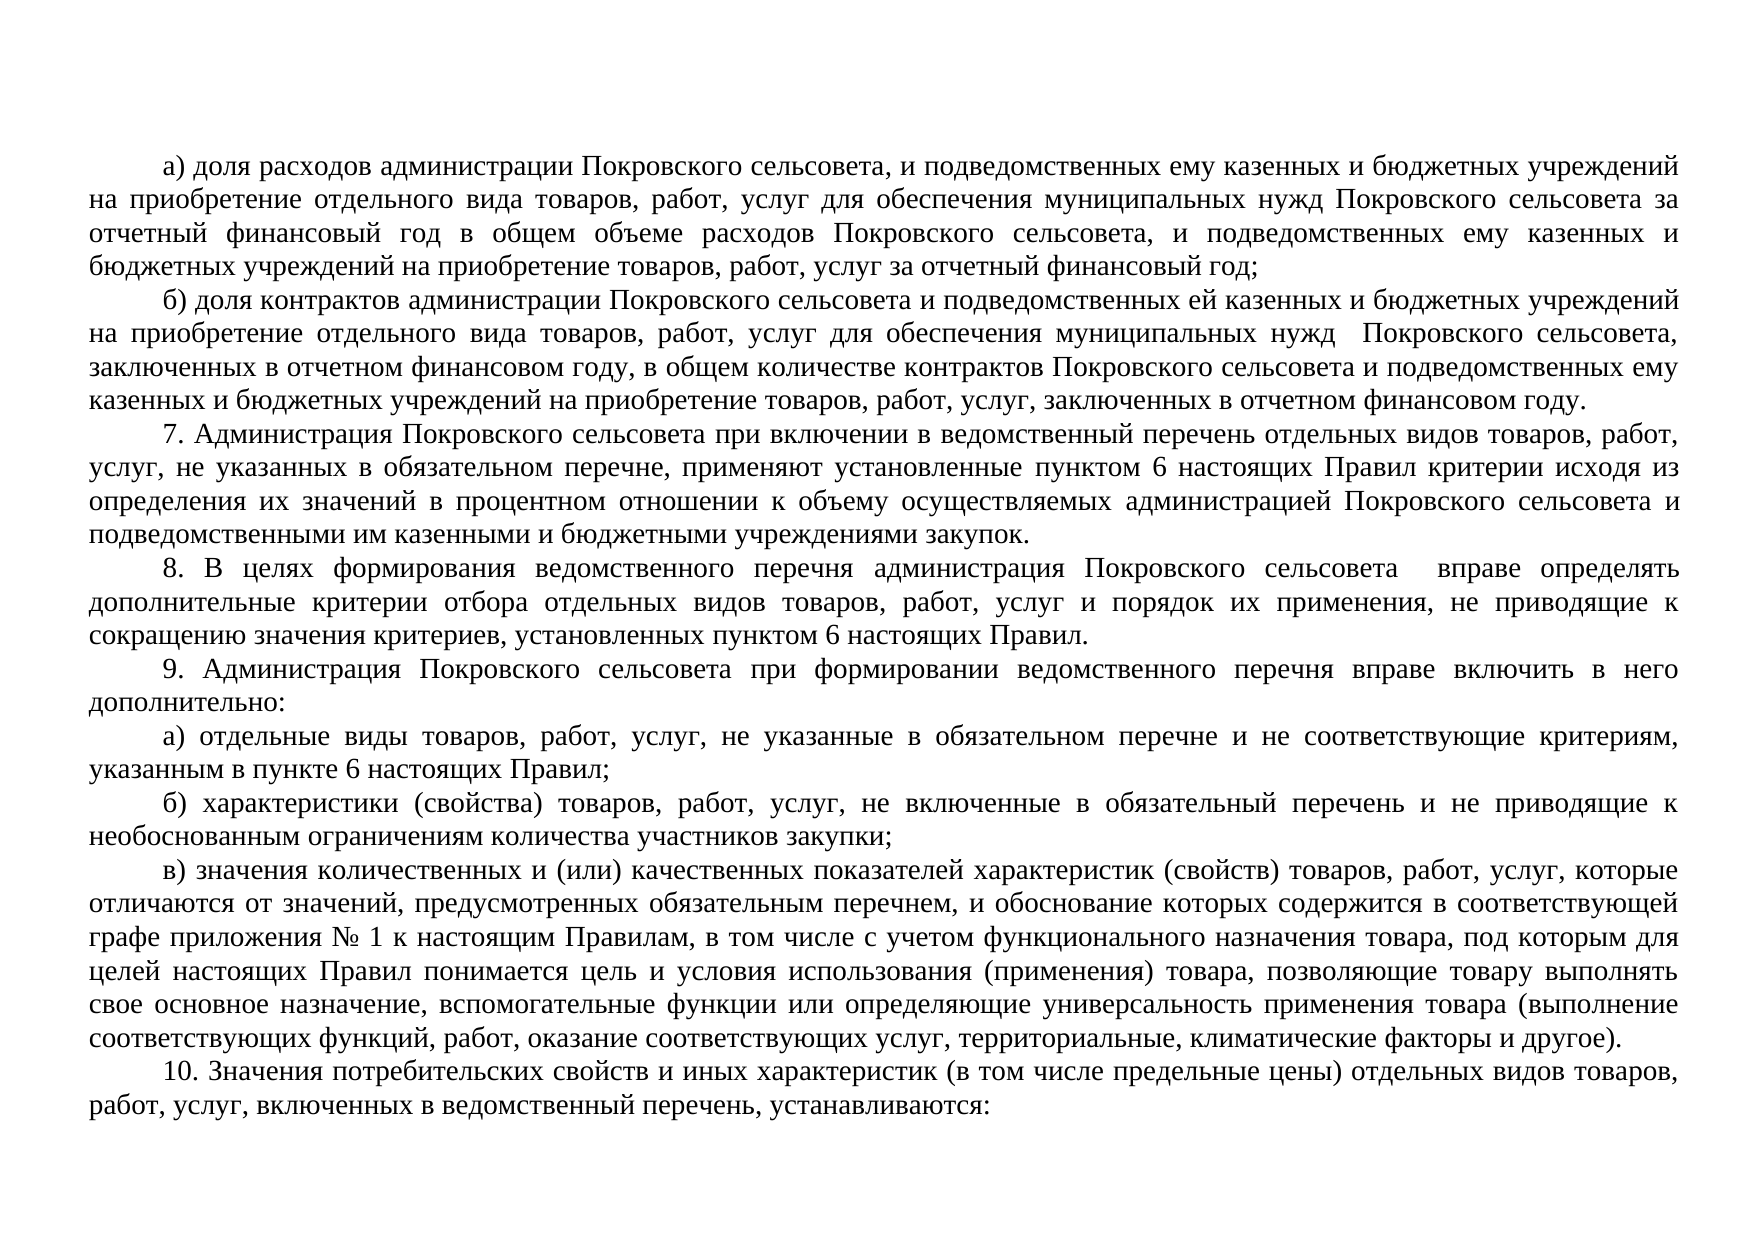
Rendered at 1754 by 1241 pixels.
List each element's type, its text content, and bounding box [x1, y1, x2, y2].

text 8. В целях формирования ведомственного перечня администрация Покровского сельсовета вправе определять дополнительные критерии отбора отдельных видов товаров, работ, услуг и порядок их применения, не приводящие к сокращению значения критериев, установленных пунктом 6 настоящих Правил. [89, 550, 1680, 651]
text в) значения количественных и (или) качественных показателей характеристик (свойств) товаров, работ, услуг, которые отличаются от значений, предусмотренных обязательным перечнем, и обоснование которых содержится в соответствующей графе приложения № 1 к настоящим Правилам, в том числе с учетом функционального назначения товара, под которым для целей настоящих Правил понимается цель и условия использования (применения) товара, позволяющие товару выполнять свое основное назначение, вспомогательные функции или определяющие универсальность применения товара (выполнение соответствующих функций, работ, оказание соответствующих услуг, территориальные, климатические факторы и другое). [89, 852, 1680, 1053]
text б) доля контрактов администрации Покровского сельсовета и подведомственных ей казенных и бюджетных учреждений на приобретение отдельного вида товаров, работ, услуг для обеспечения муниципальных нужд Покровского сельсовета, заключенных в отчетном финансовом году, в общем количестве контрактов Покровского сельсовета и подведомственных ему казенных и бюджетных учреждений на приобретение товаров, работ, услуг, заключенных в отчетном финансовом году. [89, 282, 1680, 416]
text а) отдельные виды товаров, работ, услуг, не указанные в обязательном перечне и не соответствующие критериям, указанным в пункте 6 настоящих Правил; [89, 718, 1680, 785]
text 9. Администрация Покровского сельсовета при формировании ведомственного перечня вправе включить в него дополнительно: [89, 651, 1680, 718]
text 10. Значения потребительских свойств и иных характеристик (в том числе предельные цены) отдельных видов товаров, работ, услуг, включенных в ведомственный перечень, устанавливаются: [89, 1053, 1680, 1120]
text а) доля расходов администрации Покровского сельсовета, и подведомственных ему казенных и бюджетных учреждений на приобретение отдельного вида товаров, работ, услуг для обеспечения муниципальных нужд Покровского сельсовета за отчетный финансовый год в общем объеме расходов Покровского сельсовета, и подведомственных ему казенных и бюджетных учреждений на приобретение товаров, работ, услуг за отчетный финансовый год; [89, 148, 1680, 282]
text 7. Администрация Покровского сельсовета при включении в ведомственный перечень отдельных видов товаров, работ, услуг, не указанных в обязательном перечне, применяют установленные пунктом 6 настоящих Правил критерии исходя из определения их значений в процентном отношении к объему осуществляемых администрацией Покровского сельсовета и подведомственными им казенными и бюджетными учреждениями закупок. [89, 416, 1680, 550]
text б) характеристики (свойства) товаров, работ, услуг, не включенные в обязательный перечень и не приводящие к необоснованным ограничениям количества участников закупки; [89, 785, 1680, 852]
